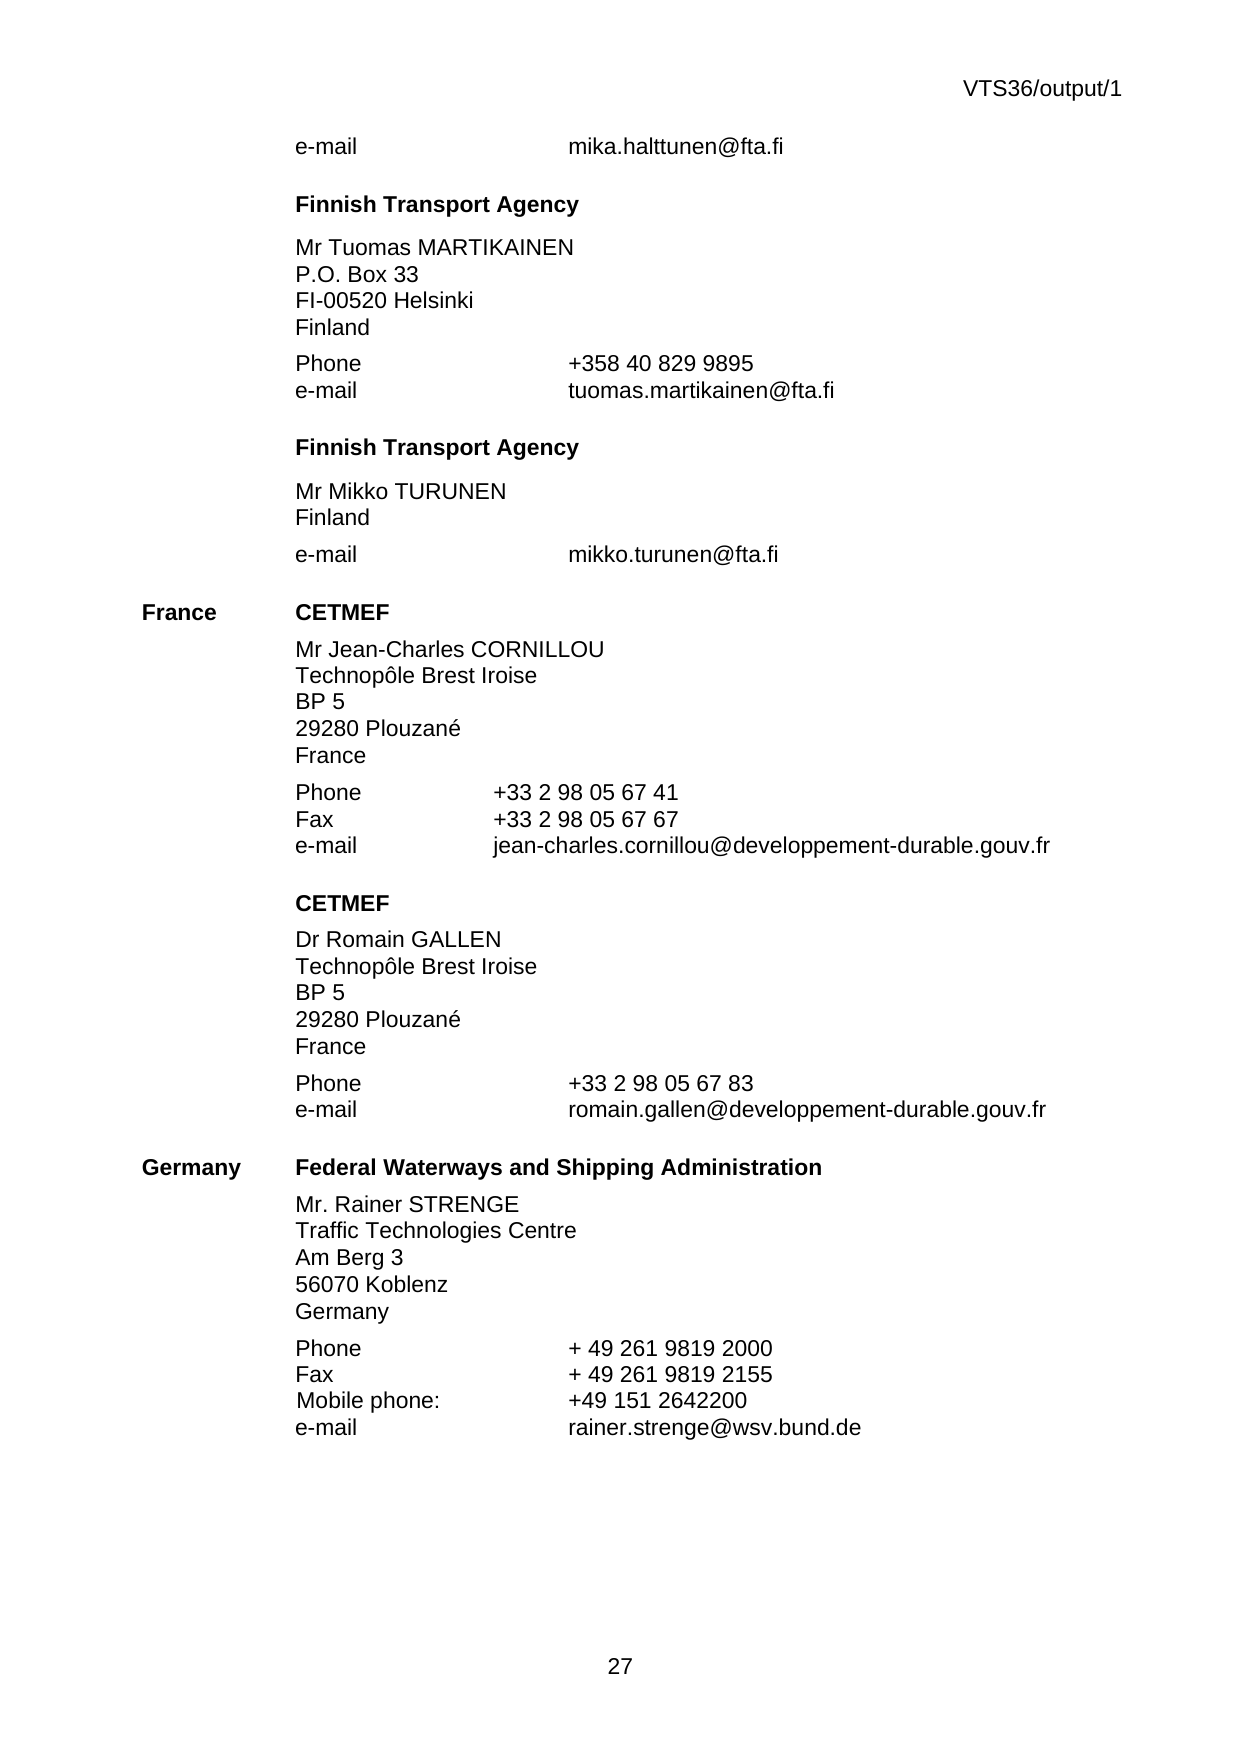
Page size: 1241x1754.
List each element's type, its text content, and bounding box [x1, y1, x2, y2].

text Am Berg 3 [118, 1243, 1122, 1270]
text Phone +358 40 829 9895 [118, 350, 1122, 377]
text BP 5 [118, 979, 1122, 1005]
text France CETMEF [118, 599, 1122, 625]
text CETMEF [118, 889, 1122, 916]
text Mr. Rainer STRENGE [118, 1191, 1122, 1217]
text Mobile phone: +49 151 2642200 [118, 1387, 1122, 1414]
text Technopôle Brest Iroise [118, 953, 1122, 979]
text Finnish Transport Agency [118, 434, 1122, 461]
text FI-00520 Helsinki [118, 287, 1122, 313]
text Germany Federal Waterways and Shipping Administration [118, 1154, 1122, 1180]
text Dr Romain GALLEN [118, 926, 1122, 953]
text Fax + 49 261 9819 2155 [118, 1361, 1122, 1387]
text 29280 Plouzané [118, 1006, 1122, 1032]
text Mr Mikko TURUNEN [118, 478, 1122, 504]
text Mr Jean-Charles CORNILLOU [118, 636, 1122, 662]
text Fax +33 2 98 05 67 67 [118, 806, 1122, 832]
text e-mail mika.halttunen@fta.fi [118, 133, 1122, 159]
text France [118, 1033, 1122, 1060]
text e-mail mikko.turunen@fta.fi [118, 541, 1122, 567]
text Germany [118, 1298, 1122, 1324]
text e-mail romain.gallen@developpement-durable.gouv.fr [118, 1096, 1122, 1123]
text Mr Tuomas MARTIKAINEN [118, 234, 1122, 261]
text Technopôle Brest Iroise [118, 662, 1122, 688]
text Phone + 49 261 9819 2000 [118, 1334, 1122, 1361]
text BP 5 [118, 688, 1122, 714]
text 56070 Koblenz [118, 1271, 1122, 1297]
text e-mail rainer.strenge@wsv.bund.de [118, 1414, 1122, 1440]
text Finland [118, 313, 1122, 340]
text Traffic Technologies Centre [118, 1217, 1122, 1243]
text France [118, 742, 1122, 769]
text Phone +33 2 98 05 67 83 [118, 1070, 1122, 1096]
text e-mail tuomas.martikainen@fta.fi [118, 377, 1122, 403]
text 29280 Plouzané [118, 715, 1122, 742]
text P.O. Box 33 [118, 261, 1122, 287]
text e-mail jean-charles.cornillou@developpement-durable.gouv.fr [118, 832, 1122, 858]
text Finland [118, 504, 1122, 531]
text Phone +33 2 98 05 67 41 [118, 779, 1122, 806]
text Finnish Transport Agency [118, 191, 1122, 217]
